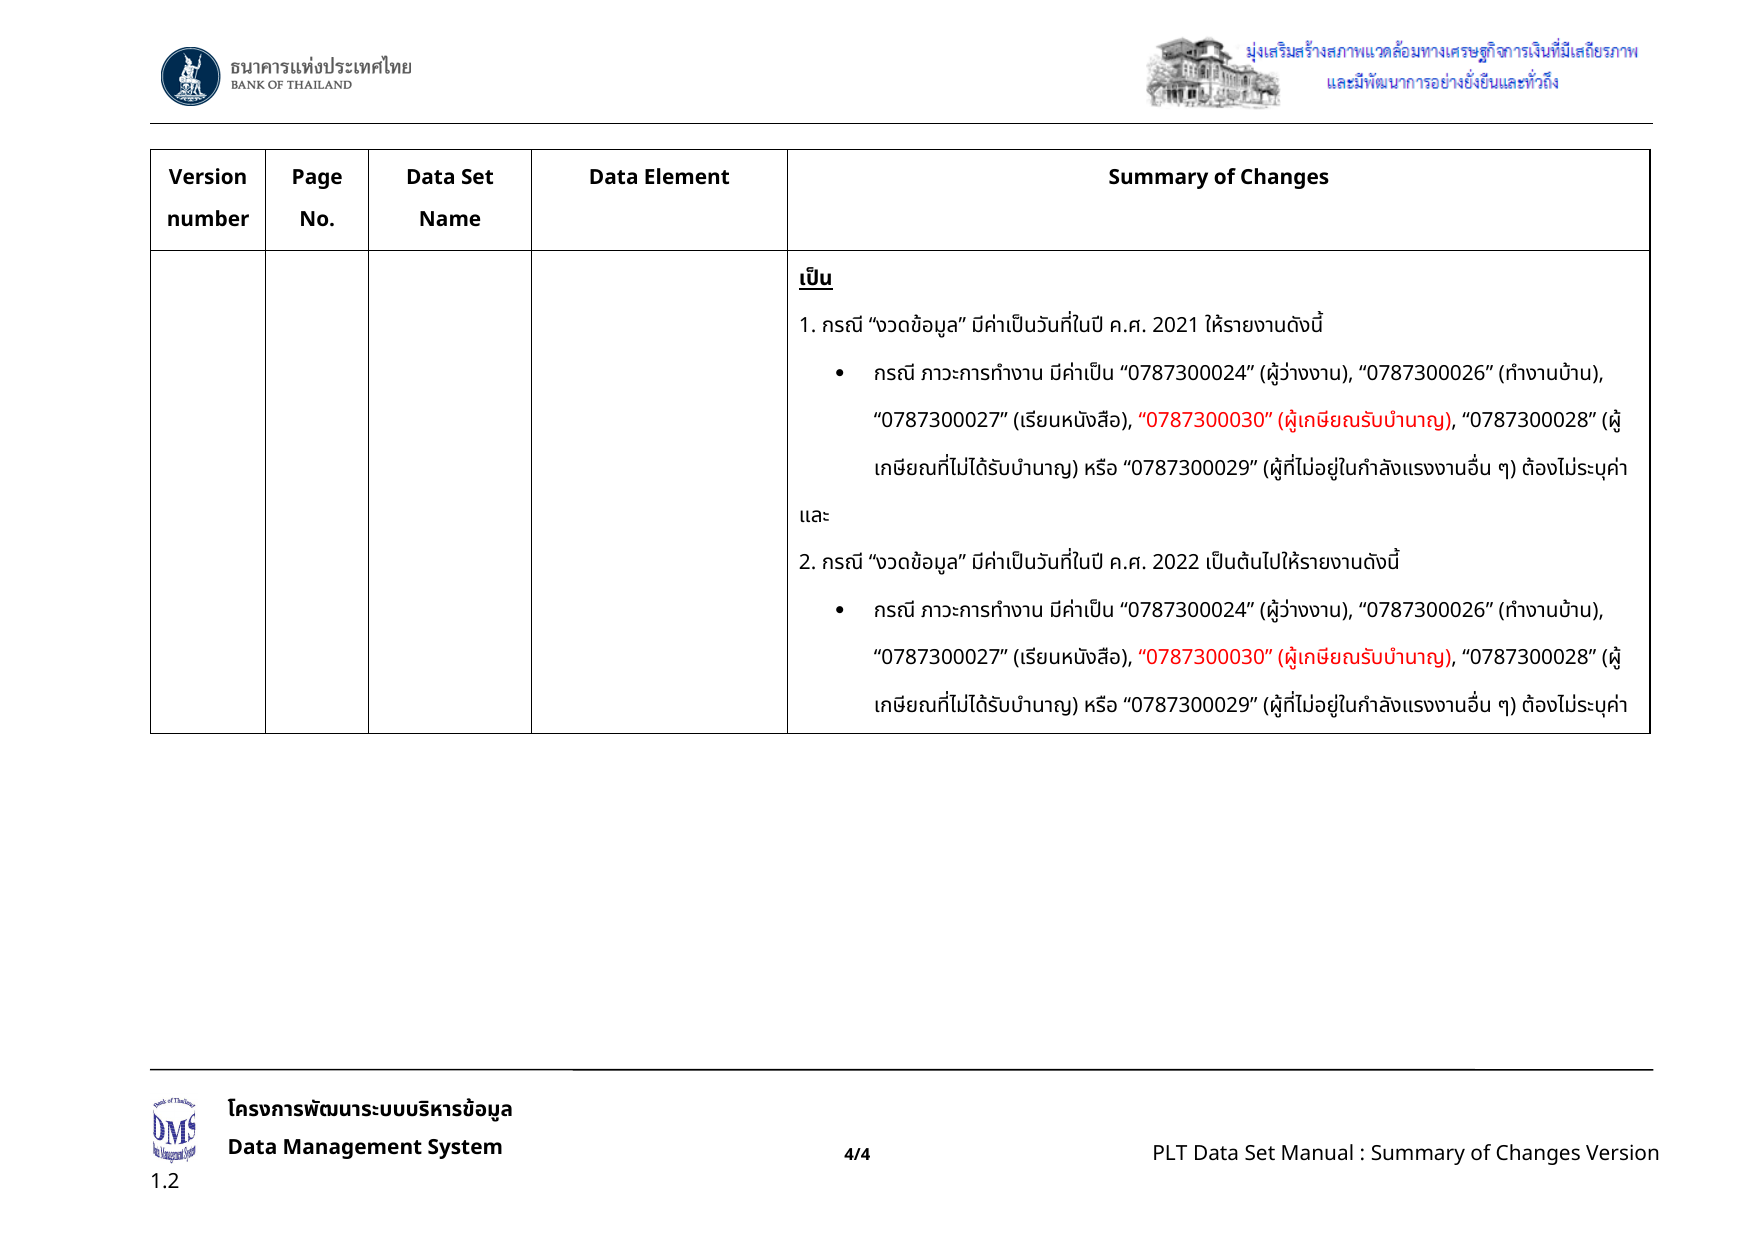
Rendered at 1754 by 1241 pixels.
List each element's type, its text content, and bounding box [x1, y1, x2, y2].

table_header Summary of Changes [788, 150, 1649, 250]
table_cell เป็น 1. กรณี “งวดข้อมูล” มีค่าเป็นวันที่ในปี ค.ศ. 2021 ให้รายงานดังนี้ กรณี ภาวะการทำงาน มีค่าเป็น “0787300024” (ผู้ว่างงาน), “0787300026” (ทำงานบ้าน), “0787300027” (เรียนหนังสือ), “0787300030” (ผู้เกษียณรับบำนาญ), “0787300028” (ผู้เกษียณที่ไม่ได้รับบำนาญ) หรือ “0787300029” (ผู้ที่ไม่อยู่ในกำลังแรงงานอื่น ๆ) ต้องไม่ระบุค่า และ 2. กรณี “งวดข้อมูล” มีค่าเป็นวันที่ในปี ค.ศ. 2022 เป็นต้นไปให้รายงานดังนี้ กรณี ภาวะการทำงาน มีค่าเป็น “0787300024” (ผู้ว่างงาน), “0787300026” (ทำงานบ้าน), “0787300027” (เรียนหนังสือ), “0787300030” (ผู้เกษียณรับบำนาญ), “0787300028” (ผู้เกษียณที่ไม่ได้รับบำนาญ) หรือ “0787300029” (ผู้ที่ไม่อยู่ในกำลังแรงงานอื่น ๆ) ต้องไม่ระบุค่า [788, 251, 1649, 733]
picture [1146, 33, 1642, 112]
table_header Version number [151, 150, 265, 250]
table_header Data Set Name [369, 150, 531, 250]
table_header Page No. [266, 150, 368, 250]
table_cell [266, 251, 368, 733]
table_cell [151, 251, 265, 733]
picture [150, 37, 423, 116]
picture [150, 1093, 199, 1166]
table_header Data Element [532, 150, 787, 250]
table_cell [532, 251, 787, 733]
table_cell [369, 251, 531, 733]
